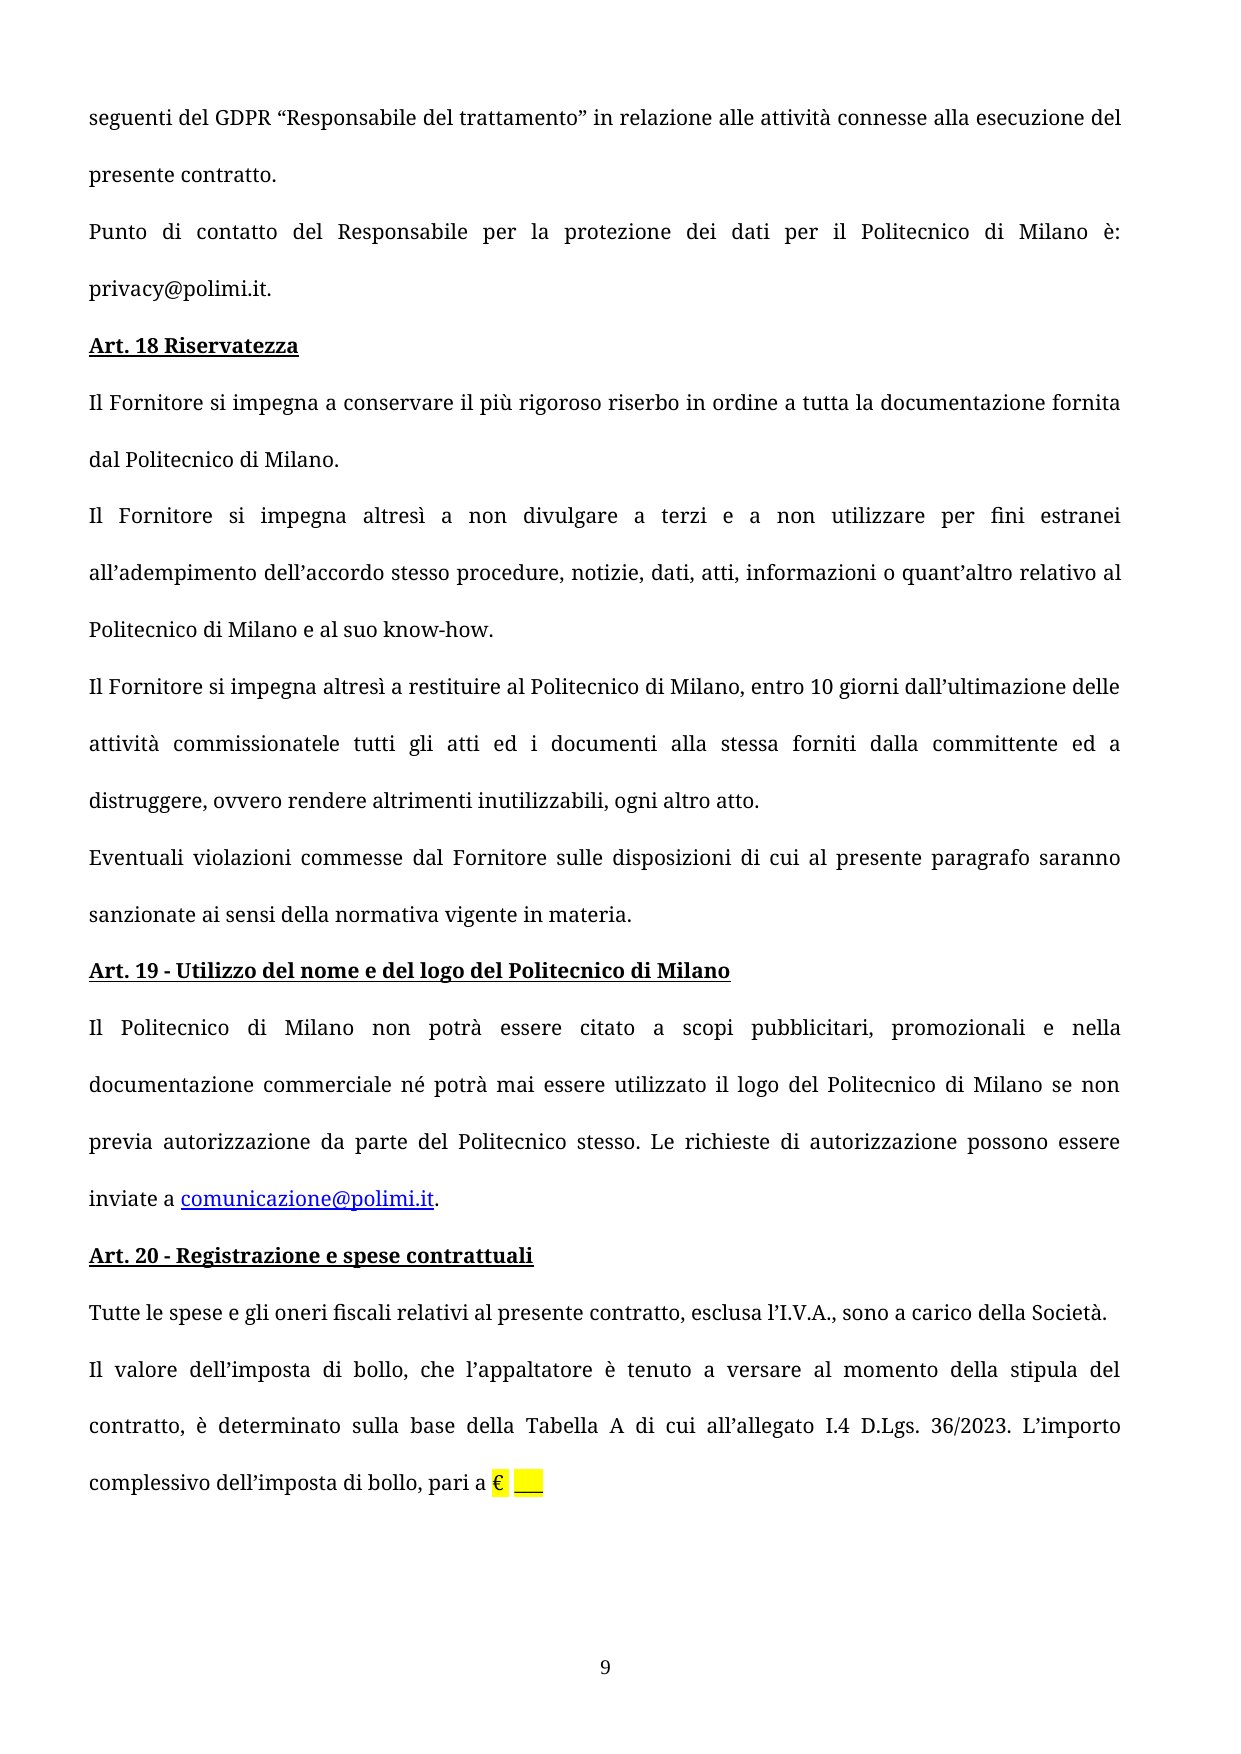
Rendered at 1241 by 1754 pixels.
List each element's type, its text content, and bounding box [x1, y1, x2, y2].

text Punto di contatto del Responsabile per la protezione dei dati per il Politecnico di Milano è: privacy@polimi.it. [89, 217, 1122, 302]
text Il Fornitore si impegna altresì a restituire al Politecnico di Milano, entro 10 giorni dall’ultimazione delle attività commissionatele tutti gli atti ed i documenti alla stessa forniti dalla committente ed a distruggere, ovvero rendere altrimenti inutilizzabili, ogni altro atto. [89, 672, 1122, 814]
text Il Fornitore si impegna altresì a non divulgare a terzi e a non utilizzare per fini estranei all’adempimento dell’accordo stesso procedure, notizie, dati, atti, informazioni o quant’altro relativo al Politecnico di Milano e al suo know-how. [89, 502, 1122, 644]
subtitle Art. 19 - Utilizzo del nome e del logo del Politecnico di Milano [89, 957, 1093, 985]
subtitle Art. 18 Riservatezza [89, 331, 1093, 359]
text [89, 103, 1122, 189]
text Tutte le spese e gli oneri fiscali relativi al presente contratto, esclusa l’I.V.A., sono a carico della Società. [89, 1298, 1122, 1326]
text Il Politecnico di Milano non potrà essere citato a scopi pubblicitari, promozionali e nella documentazione commerciale né potrà mai essere utilizzato il logo del Politecnico di Milano se non previa autorizzazione da parte del Politecnico stesso. Le richieste di autorizzazione possono essere inviate a comunicazione@polimi.it. [89, 1013, 1122, 1212]
text Eventuali violazioni commesse dal Fornitore sulle disposizioni di cui al presente paragrafo saranno sanzionate ai sensi della normativa vigente in materia. [89, 843, 1122, 928]
subtitle Art. 20 - Registrazione e spese contrattuali [89, 1241, 1093, 1269]
text Il valore dell’imposta di bollo, che l’appaltatore è tenuto a versare al momento della stipula del contratto, è determinato sulla base della Tabella A di cui all’allegato I.4 D.Lgs. 36/2023. L’importo complessivo dell’imposta di bollo, pari a € ___ [89, 1355, 1122, 1497]
text Il Fornitore si impegna a conservare il più rigoroso riserbo in ordine a tutta la documentazione fornita dal Politecnico di Milano. [89, 388, 1122, 473]
